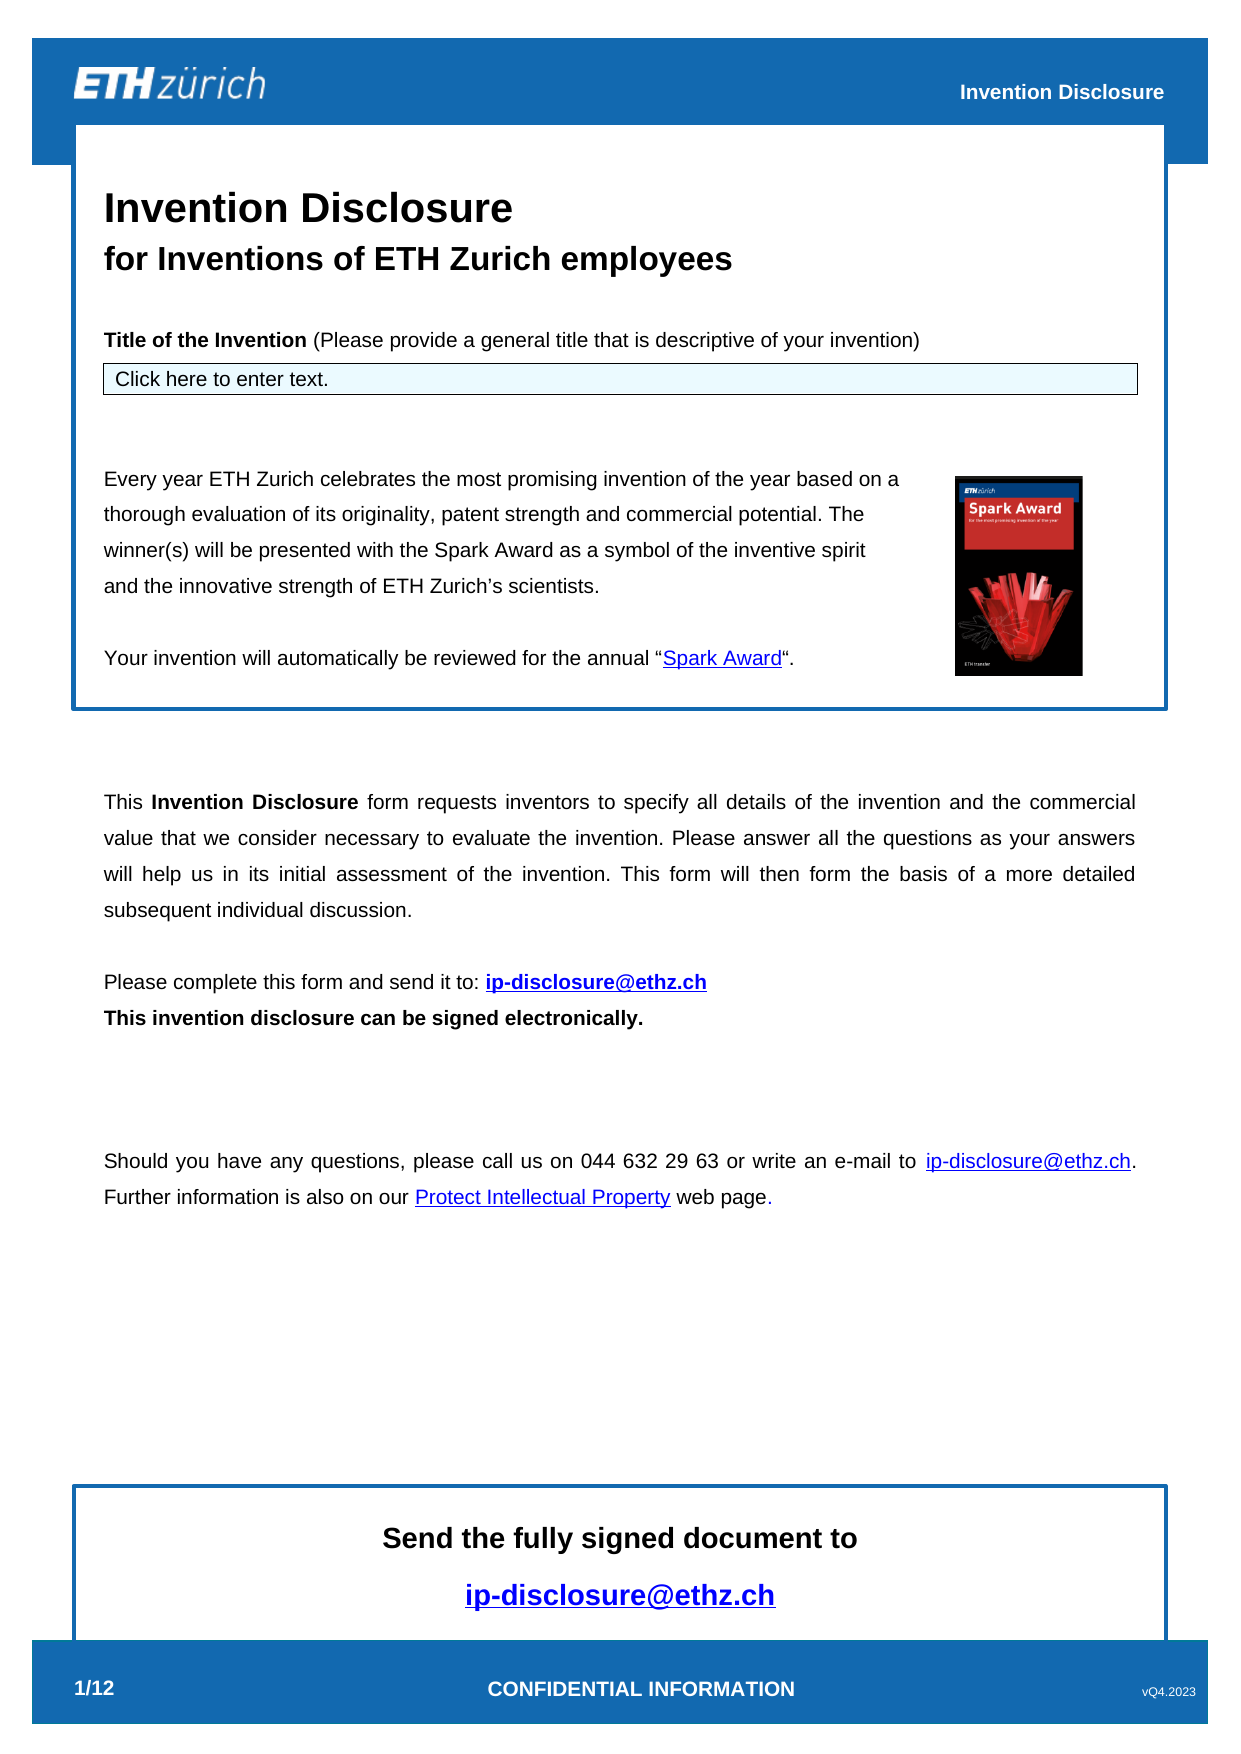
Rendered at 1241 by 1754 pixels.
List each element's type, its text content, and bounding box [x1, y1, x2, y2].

text Should you have any questions, please call us on 044 632 29 63 or write an e-mail to ip-disclosure@ethz.ch. Further information is also on our Protect Intellectual Property web page. [103, 1149, 1137, 1209]
text Title of the Invention (Please provide a general title that is descriptive of your invention) [103, 327, 1164, 351]
table_header Every year ETH Zurich celebrates the most promising invention of the year based on a thorough evaluation of its originality, patent strength and commercial potential. The winner(s) will be presented with the Spark Award as a symbol of the inventive spirit and the innovative strength of ETH Zurich’s scientists. Your invention will automatically be reviewed for the annual “Spark Award“. [104, 466, 915, 682]
text Please complete this form and send it to: ip-disclosure@ethz.ch [103, 969, 1137, 993]
text for Inventions of ETH Zurich employees [103, 232, 1164, 279]
text This Invention Disclosure form requests inventors to specify all details of the invention and the commercial value that we consider necessary to evaluate the invention. Please answer all the questions as your answers will help us in its initial assessment of the invention. This form will then form the basis of a more detailed subsequent individual discussion. [103, 790, 1137, 922]
text Invention Disclosure [103, 184, 1164, 232]
text Send the fully signed document to [76, 1521, 1164, 1554]
picture [955, 476, 1083, 676]
table_header [915, 466, 1137, 682]
picture [73, 67, 266, 100]
text ip-disclosure@ethz.ch [76, 1577, 1164, 1611]
text This invention disclosure can be signed electronically. [103, 1005, 1137, 1029]
